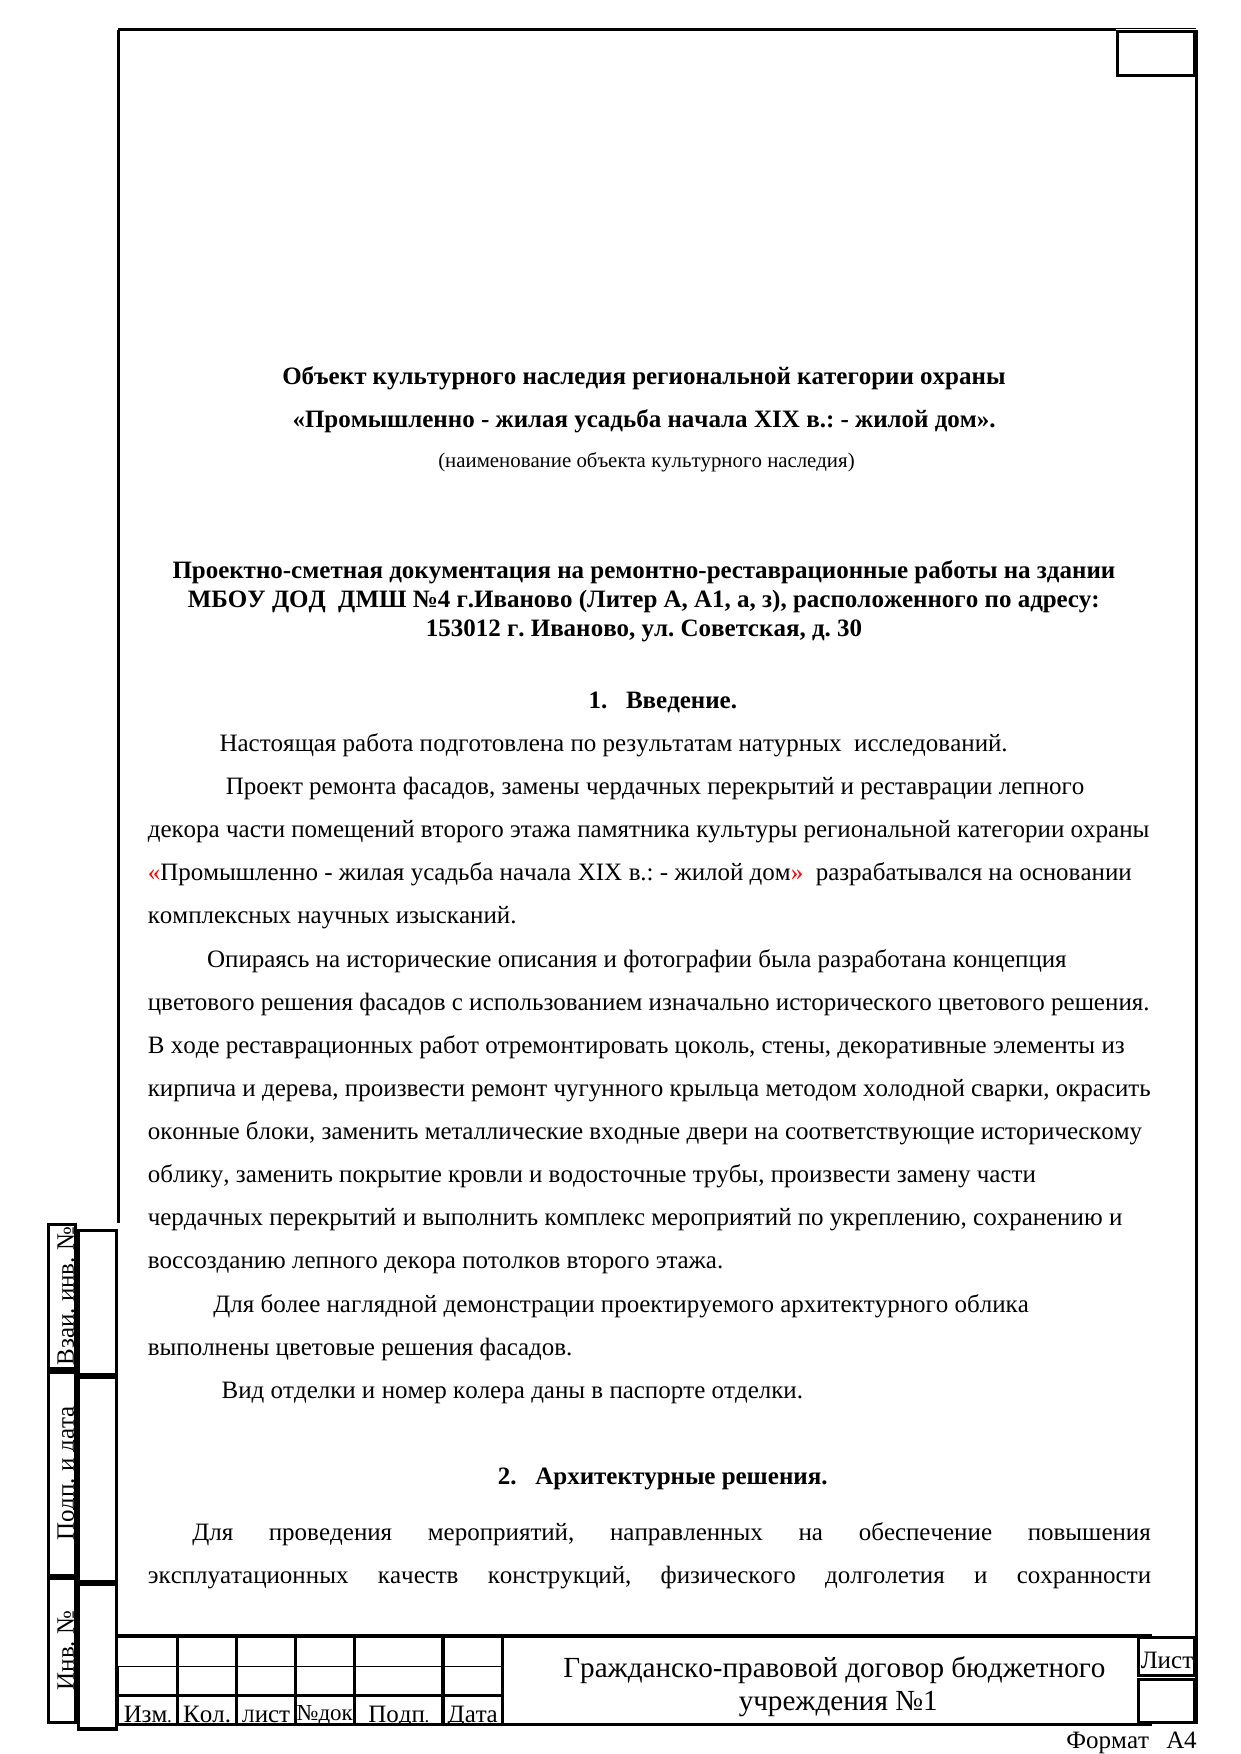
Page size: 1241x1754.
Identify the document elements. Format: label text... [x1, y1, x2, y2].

text Настоящая работа подготовлена по результатам натурных исследований. [148, 728, 1140, 757]
text Проектно-сметная документация на ремонтно-реставрационные работы на здании МБОУ ДОД ДМШ №4 г.Иваново (Литер А, А1, а, з), расположенного по адресу: 153012 г. Иваново, ул. Советская, д. 30 [148, 556, 1140, 642]
text Проект ремонта фасадов, замены чердачных перекрытий и реставрации лепного декора части помещений второго этажа памятника культуры региональной категории охраны «Промышленно - жилая усадьба начала XIX в.: - жилой дом» разрабатывался на основании комплексных научных изысканий. [148, 771, 1152, 929]
list Архитектурные решения. [185, 1461, 1140, 1490]
text (наименование объекта культурного наследия) [148, 448, 1140, 472]
text «Промышленно - жилая усадьба начала XIX в.: - жилой дом». [148, 404, 1140, 433]
text Опираясь на исторические описания и фотографии была разработана концепция цветового решения фасадов с использованием изначально исторического цветового решения. В ходе реставрационных работ отремонтировать цоколь, стены, декоративные элементы из кирпича и дерева, произвести ремонт чугунного крыльца методом холодной сварки, окрасить оконные блоки, заменить металлические входные двери на соответствующие историческому облику, заменить покрытие кровли и водосточные трубы, произвести замену части чердачных перекрытий и выполнить комплекс мероприятий по укреплению, сохранению и воссозданию лепного декора потолков второго этажа. [148, 944, 1152, 1274]
text Для более наглядной демонстрации проектируемого архитектурного облика выполнены цветовые решения фасадов. [148, 1289, 1152, 1361]
text Объект культурного наследия региональной категории охраны [148, 361, 1140, 390]
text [148, 1517, 1152, 1589]
text Вид отделки и номер колера даны в паспорте отделки. [148, 1375, 1152, 1404]
list Введение. [185, 685, 1140, 714]
